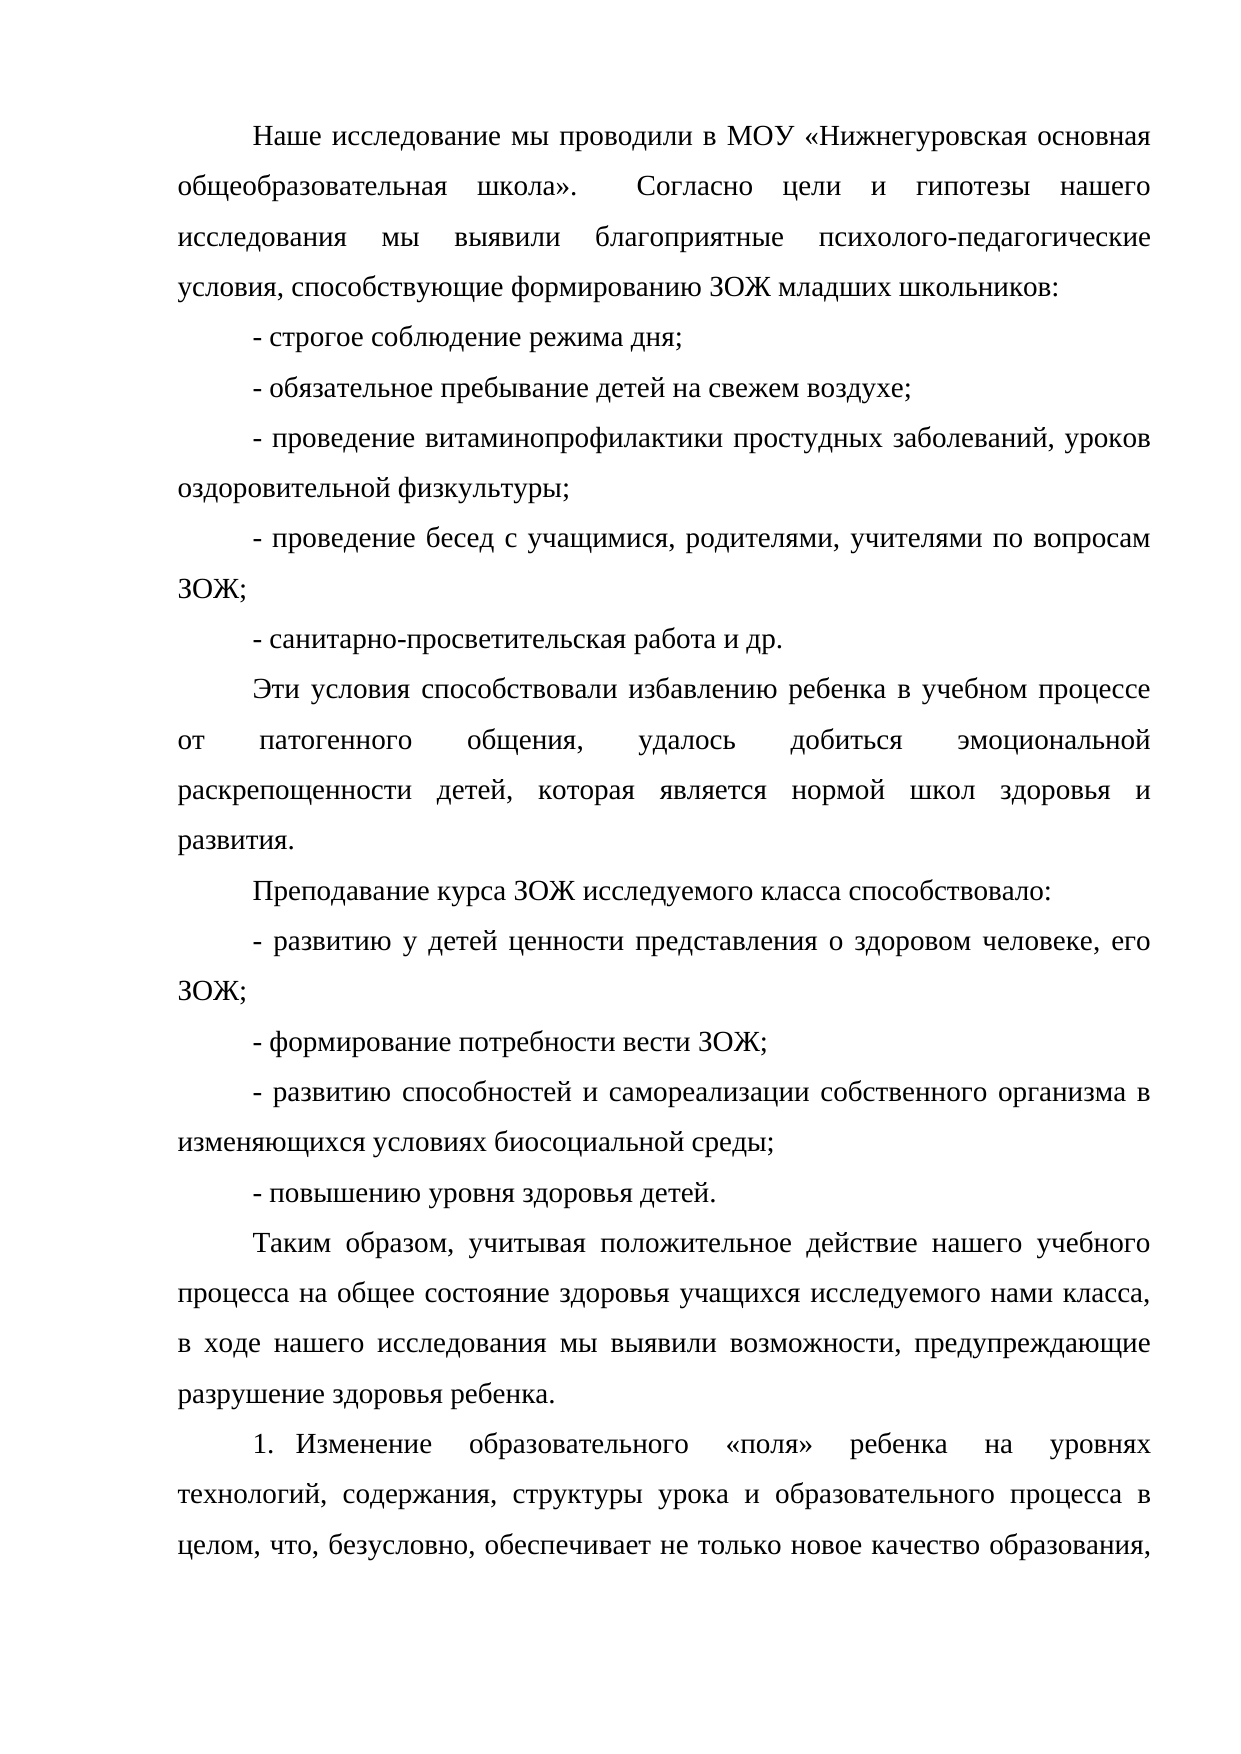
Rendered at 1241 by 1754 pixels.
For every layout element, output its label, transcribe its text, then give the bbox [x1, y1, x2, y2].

text - проведение бесед с учащимися, родителями, учителями по вопросам ЗОЖ; [177, 521, 1152, 604]
text - строгое соблюдение режима дня; [177, 319, 1152, 353]
text - санитарно-просветительская работа и др. [177, 621, 1152, 655]
text Преподавание курса ЗОЖ исследуемого класса способствовало: [177, 873, 1152, 906]
text Таким образом, учитывая положительное действие нашего учебного процесса на общее состояние здоровья учащихся исследуемого нами класса, в ходе нашего исследования мы выявили возможности, предупреждающие разрушение здоровья ребенка. [177, 1225, 1152, 1409]
text Эти условия способствовали избавлению ребенка в учебном процессе от патогенного общения, удалось добиться эмоциональной раскрепощенности детей, которая является нормой школ здоровья и развития. [177, 672, 1152, 856]
text - проведение витаминопрофилактики простудных заболеваний, уроков оздоровительной физкультуры; [177, 420, 1152, 504]
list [177, 1426, 1152, 1560]
text Наше исследование мы проводили в МОУ «Нижнегуровская основная общеобразовательная школа». Согласно цели и гипотезы нашего исследования мы выявили благоприятные психолого-педагогические условия, способствующие формированию ЗОЖ младших школьников: [177, 118, 1152, 303]
text - развитию способностей и самореализации собственного организма в изменяющихся условиях биосоциальной среды; [177, 1074, 1152, 1158]
text - развитию у детей ценности представления о здоровом человеке, его ЗОЖ; [177, 923, 1152, 1007]
text - повышению уровня здоровья детей. [177, 1175, 1152, 1208]
text - обязательное пребывание детей на свежем воздухе; [177, 370, 1152, 403]
text - формирование потребности вести ЗОЖ; [177, 1024, 1152, 1057]
